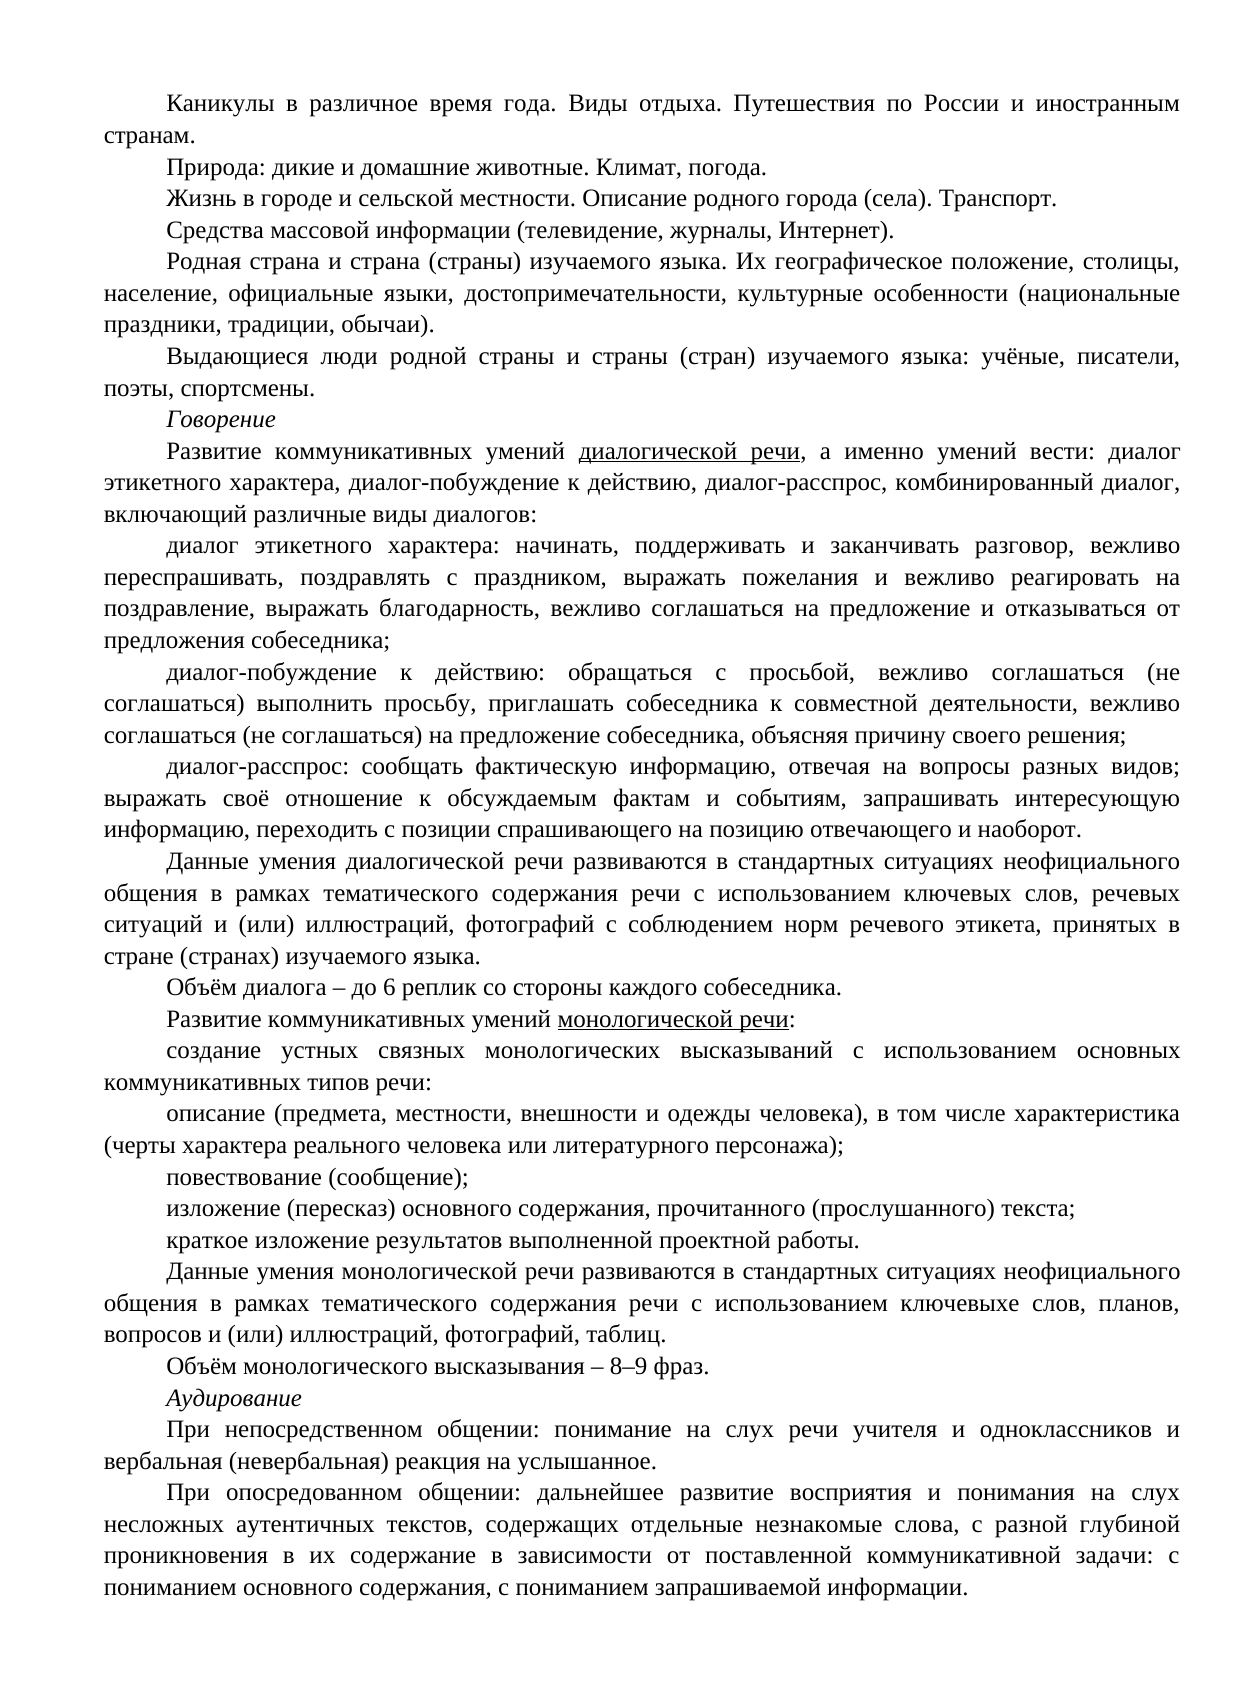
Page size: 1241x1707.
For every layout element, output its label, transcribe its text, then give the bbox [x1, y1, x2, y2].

text Развитие коммуникативных умений монологической речи: [103, 1004, 1181, 1033]
text Природа: дикие и домашние животные. Климат, погода. [103, 152, 1181, 180]
text Развитие коммуникативных умений диалогической речи, а именно умений вести: диалог этикетного характера, диалог-побуждение к действию, диалог-расспрос, комбинированный диалог, включающий различные виды диалогов: [103, 436, 1181, 528]
text При опосредованном общении: дальнейшее развитие восприятия и понимания на слух несложных аутентичных текстов, содержащих отдельные незнакомые слова, с разной глубиной проникновения в их содержание в зависимости от поставленной коммуникативной задачи: с пониманием основного содержания, с пониманием запрашиваемой информации. [103, 1477, 1181, 1601]
text диалог-расспрос: сообщать фактическую информацию, отвечая на вопросы разных видов; выражать своё отношение к обсуждаемым фактам и событиям, запрашивать интересующую информацию, переходить с позиции спрашивающего на позицию отвечающего и наоборот. [103, 751, 1181, 843]
text Данные умения диалогической речи развиваются в стандартных ситуациях неофициального общения в рамках тематического содержания речи с использованием ключевых слов, речевых ситуаций и (или) иллюстраций, фотографий с соблюдением норм речевого этикета, принятых в стране (странах) изучаемого языка. [103, 846, 1181, 969]
text Объём монологического высказывания – 8–9 фраз. [103, 1351, 1181, 1380]
text При непосредственном общении: понимание на слух речи учителя и одноклассников и вербальная (невербальная) реакция на услышанное. [103, 1414, 1181, 1474]
text изложение (пересказ) основного содержания, прочитанного (прослушанного) текста; [103, 1193, 1181, 1222]
text Говорение [103, 404, 1181, 433]
text описание (предмета, местности, внешности и одежды человека), в том числе характеристика (черты характера реального человека или литературного персонажа); [103, 1098, 1181, 1159]
text повествование (сообщение); [103, 1162, 1181, 1190]
text диалог этикетного характера: начинать, поддерживать и заканчивать разговор, вежливо переспрашивать, поздравлять с праздником, выражать пожелания и вежливо реагировать на поздравление, выражать благодарность, вежливо соглашаться на предложение и отказываться от предложения собеседника; [103, 530, 1181, 654]
text диалог-побуждение к действию: обращаться с просьбой, вежливо соглашаться (не соглашаться) выполнить просьбу, приглашать собеседника к совместной деятельности, вежливо соглашаться (не соглашаться) на предложение собеседника, объясняя причину своего решения; [103, 657, 1181, 748]
text создание устных связных монологических высказываний с использованием основных коммуникативных типов речи: [103, 1035, 1181, 1096]
text Родная страна и страна (страны) изучаемого языка. Их географическое положение, столицы, население, официальные языки, достопримечательности, культурные особенности (национальные праздники, традиции, обычаи). [103, 246, 1181, 338]
text Каникулы в различное время года. Виды отдыха. Путешествия по России и иностранным странам. [103, 88, 1181, 149]
text Объём диалога – до 6 реплик со стороны каждого собеседника. [103, 972, 1181, 1001]
text краткое изложение результатов выполненной проектной работы. [103, 1225, 1181, 1253]
text Выдающиеся люди родной страны и страны (стран) изучаемого языка: учёные, писатели, поэты, спортсмены. [103, 341, 1181, 401]
text Данные умения монологической речи развиваются в стандартных ситуациях неофициального общения в рамках тематического содержания речи с использованием ключевыхе слов, планов, вопросов и (или) иллюстраций, фотографий, таблиц. [103, 1256, 1181, 1348]
text Средства массовой информации (телевидение, журналы, Интернет). [103, 215, 1181, 243]
text Аудирование [103, 1383, 1181, 1411]
text Жизнь в городе и сельской местности. Описание родного города (села). Транспорт. [103, 183, 1181, 212]
